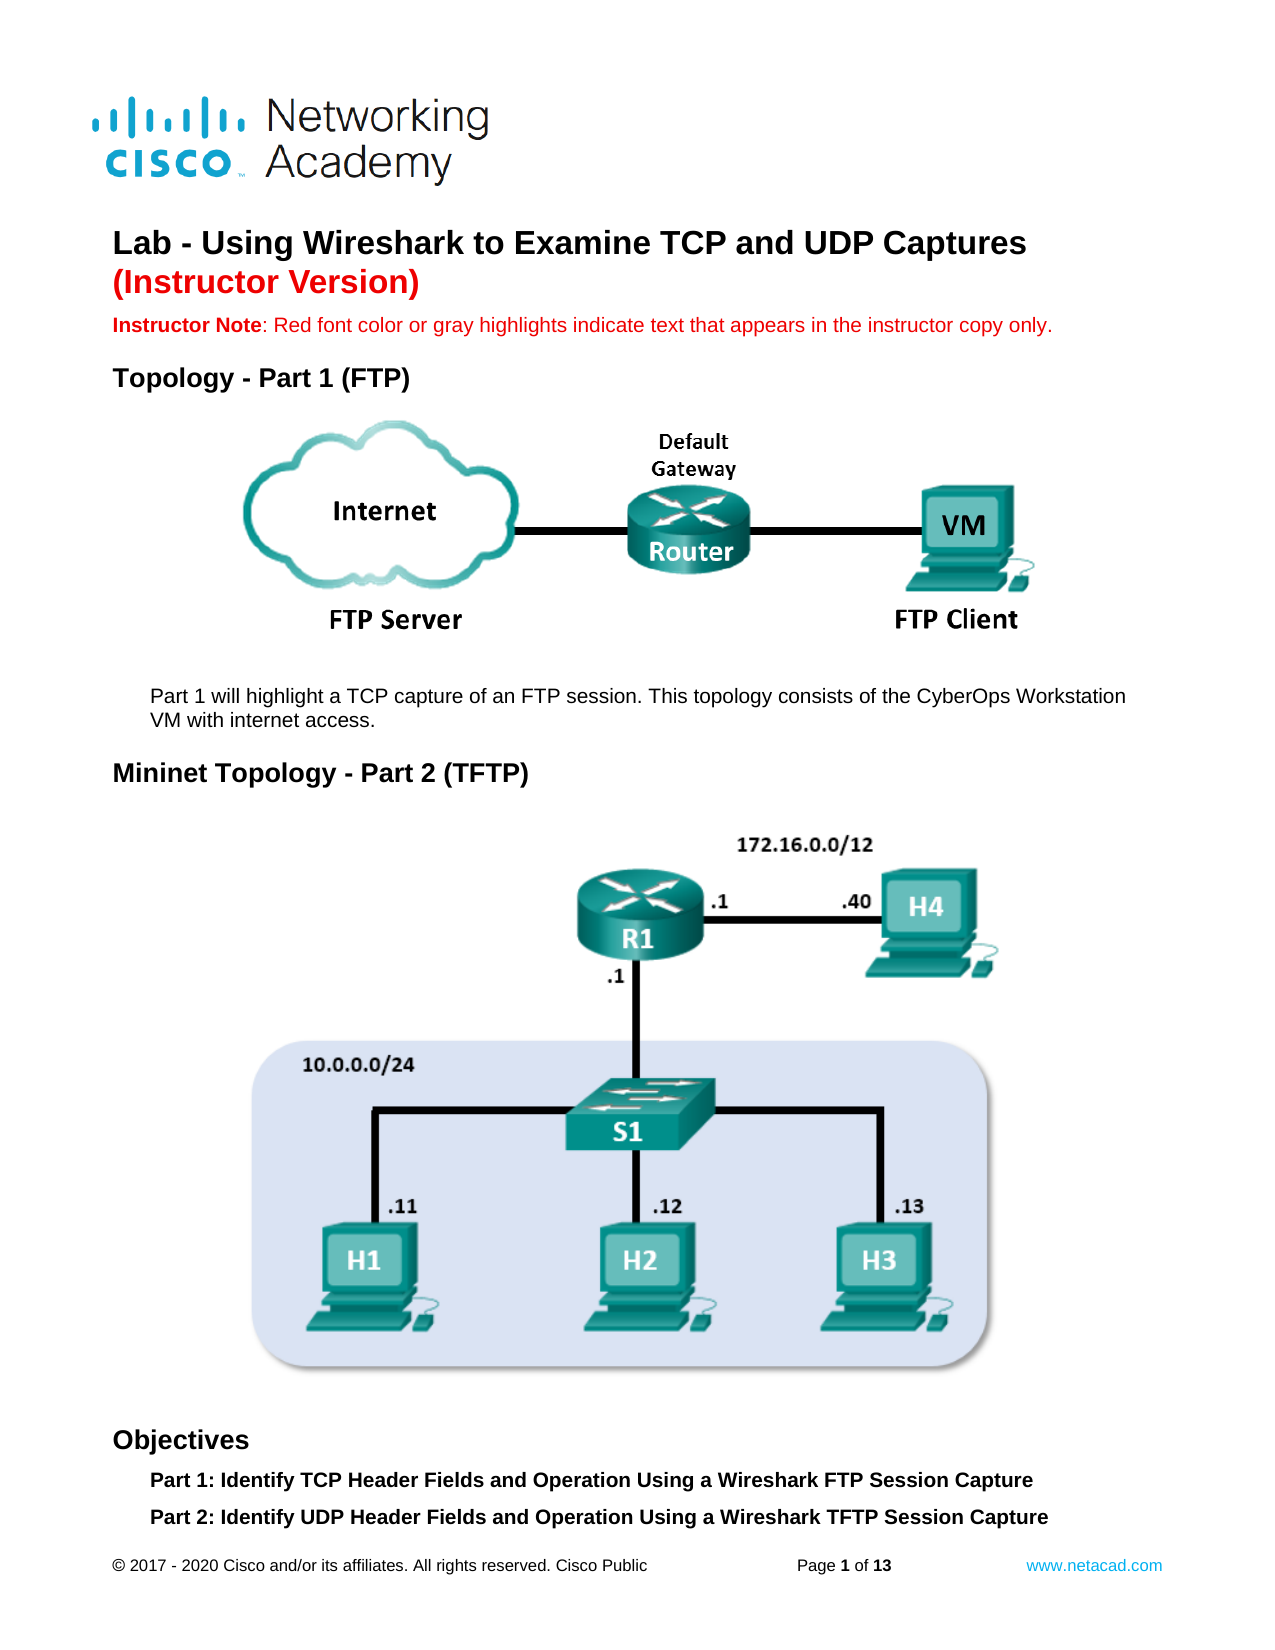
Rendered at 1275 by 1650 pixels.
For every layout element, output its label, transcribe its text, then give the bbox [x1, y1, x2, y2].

picture [238, 417, 1038, 655]
text Part 1 will highlight a TCP capture of an FTP session. This topology consists of the CyberOps Workstation VM with internet access. [150, 684, 1162, 732]
text Instructor Note: Red font color or gray highlights indicate text that appears in the instructor copy only. [112, 313, 1162, 337]
subtitle Objectives [112, 1424, 1162, 1456]
title (Instructor Version) [112, 223, 1162, 300]
picture [82, 81, 507, 214]
subtitle Topology - Part 1 (FTP) [112, 362, 1162, 393]
picture [221, 813, 1054, 1396]
text Part 2: Identify UDP Header Fields and Operation Using a Wireshark TFTP Session Capture [150, 1504, 1162, 1528]
subtitle Mininet Topology - Part 2 (TFTP) [112, 757, 1162, 788]
text Part 1: Identify TCP Header Fields and Operation Using a Wireshark FTP Session Capture [150, 1468, 1162, 1492]
